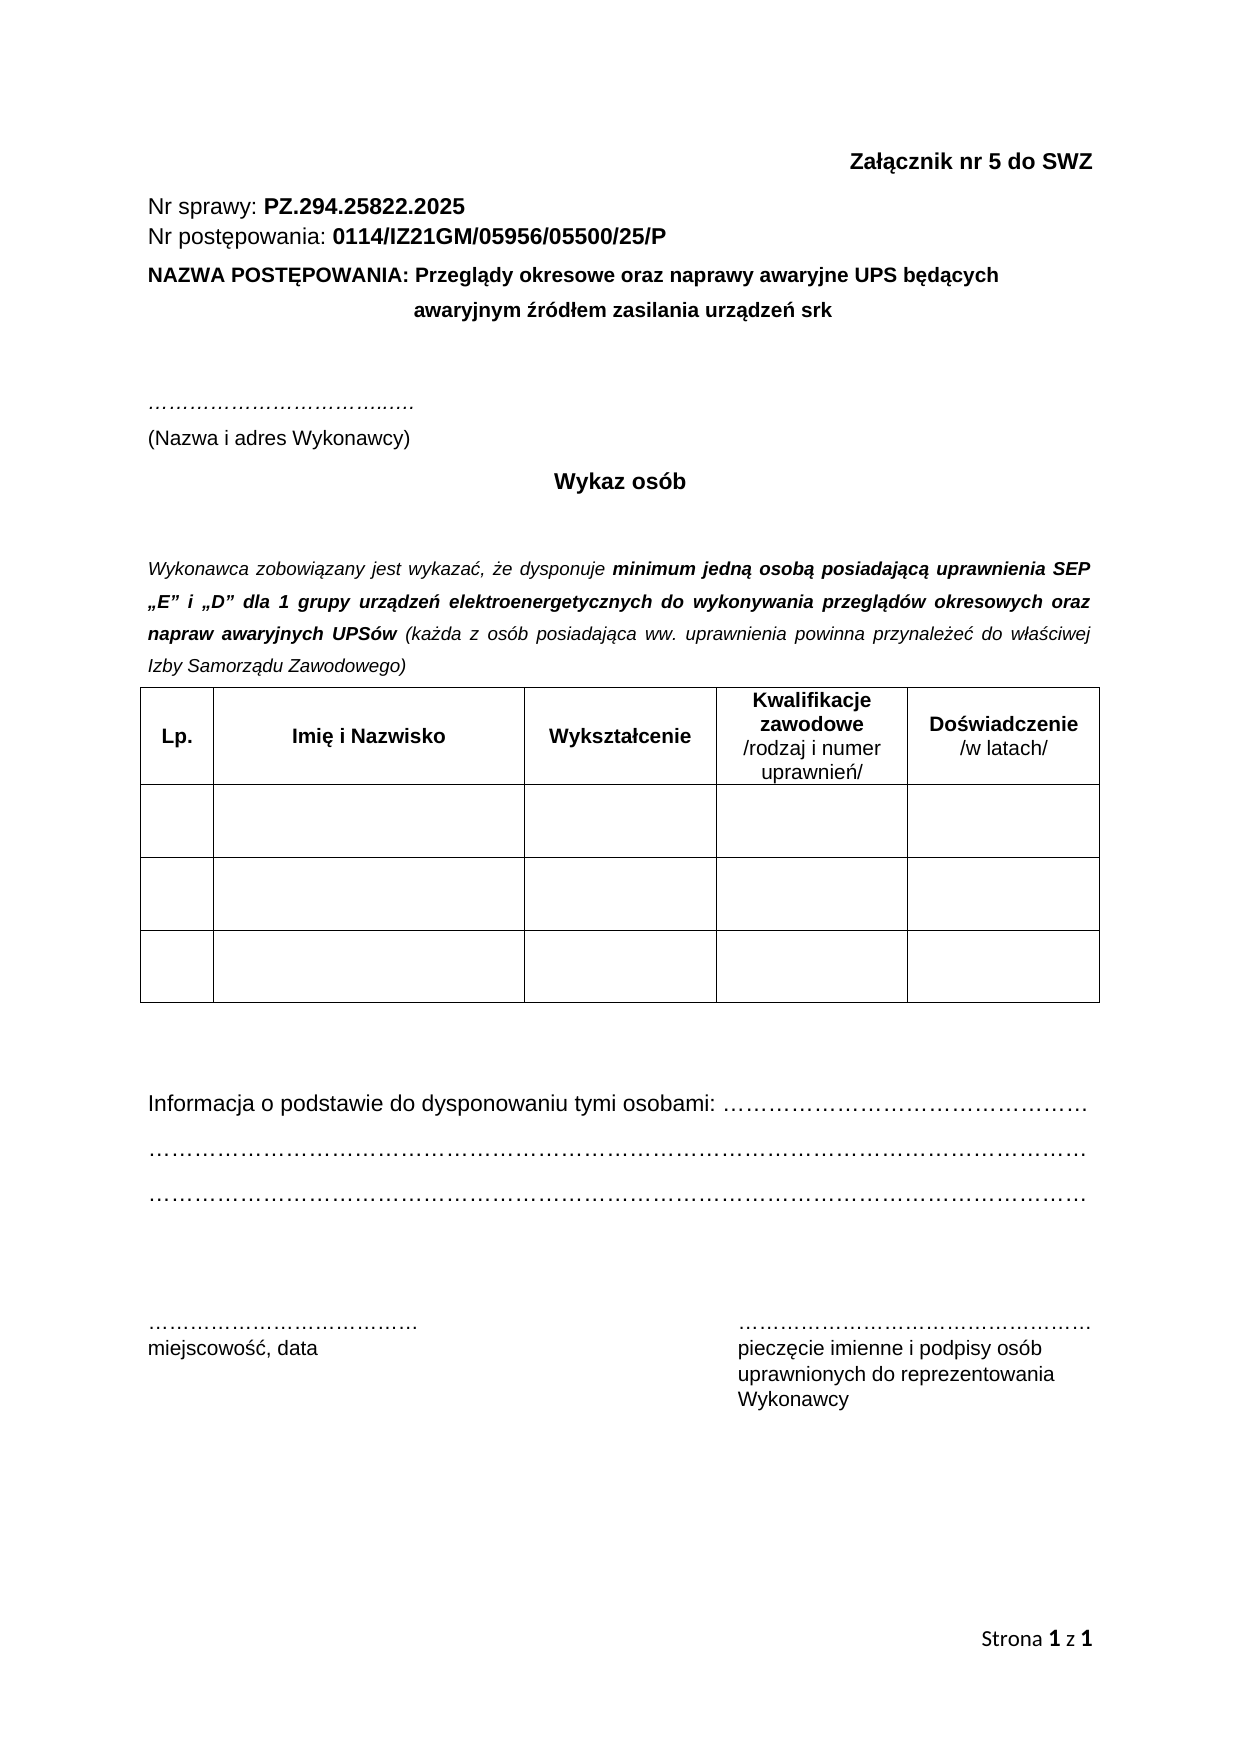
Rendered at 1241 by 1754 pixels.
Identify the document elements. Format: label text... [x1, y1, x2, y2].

table_header Lp. [141, 688, 213, 784]
table_cell [214, 785, 524, 857]
table_cell [908, 931, 1099, 1002]
table_header Doświadczenie /w latach/ [908, 688, 1099, 784]
table_cell [214, 931, 524, 1002]
text uprawnionych do reprezentowania [664, 1361, 1093, 1385]
table_cell [214, 858, 524, 930]
text (Nazwa i adres Wykonawcy) [148, 425, 1093, 449]
table_cell [141, 785, 213, 857]
table_cell [525, 858, 716, 930]
text miejscowość, data pieczęcie imienne i podpisy osób [148, 1336, 1093, 1359]
text Nr postępowania: 0114/IZ21GM/05956/05500/25/P [148, 223, 1093, 249]
text …………………………………………………………………………………………………………… [148, 1180, 1093, 1206]
text Wykonawcy [664, 1387, 1093, 1411]
table_cell [141, 931, 213, 1002]
table_cell [908, 858, 1099, 930]
text Informacja o podstawie do dysponowaniu tymi osobami: ………………………………………… [148, 1089, 1093, 1116]
table_cell [717, 931, 907, 1002]
table_cell [525, 785, 716, 857]
text Nr sprawy: PZ.294.25822.2025 [148, 193, 1093, 219]
subtitle ……………………………..…. [148, 389, 1093, 413]
table_cell [525, 931, 716, 1002]
table_cell [908, 785, 1099, 857]
text ………………………………… …………………………………………… [148, 1310, 1093, 1334]
text Załącznik nr 5 do SWZ [148, 148, 1093, 174]
table_header Imię i Nazwisko [214, 688, 524, 784]
table_header Kwalifikacje zawodowe /rodzaj i numer uprawnień/ [717, 688, 907, 784]
table_cell [717, 858, 907, 930]
text Wykaz osób [148, 468, 1093, 494]
table_cell [141, 858, 213, 930]
text Wykonawca zobowiązany jest wykazać, że dysponuje minimum jedną osobą posiadającą uprawnienia SEP „E” i „D” dla 1 grupy urządzeń elektroenergetycznych do wykonywania przeglądów okresowych oraz napraw awaryjnych UPSów (każda z osób posiadająca ww. uprawnienia powinna przynależeć do właściwej Izby Samorządu Zawodowego) [148, 558, 1093, 677]
text NAZWA POSTĘPOWANIA: Przeglądy okresowe oraz naprawy awaryjne UPS będących awaryjnym źródłem zasilania urządzeń srk [148, 262, 1093, 322]
text …………………………………………………………………………………………………………… [148, 1134, 1093, 1161]
table_header Wykształcenie [525, 688, 716, 784]
table_cell [717, 785, 907, 857]
